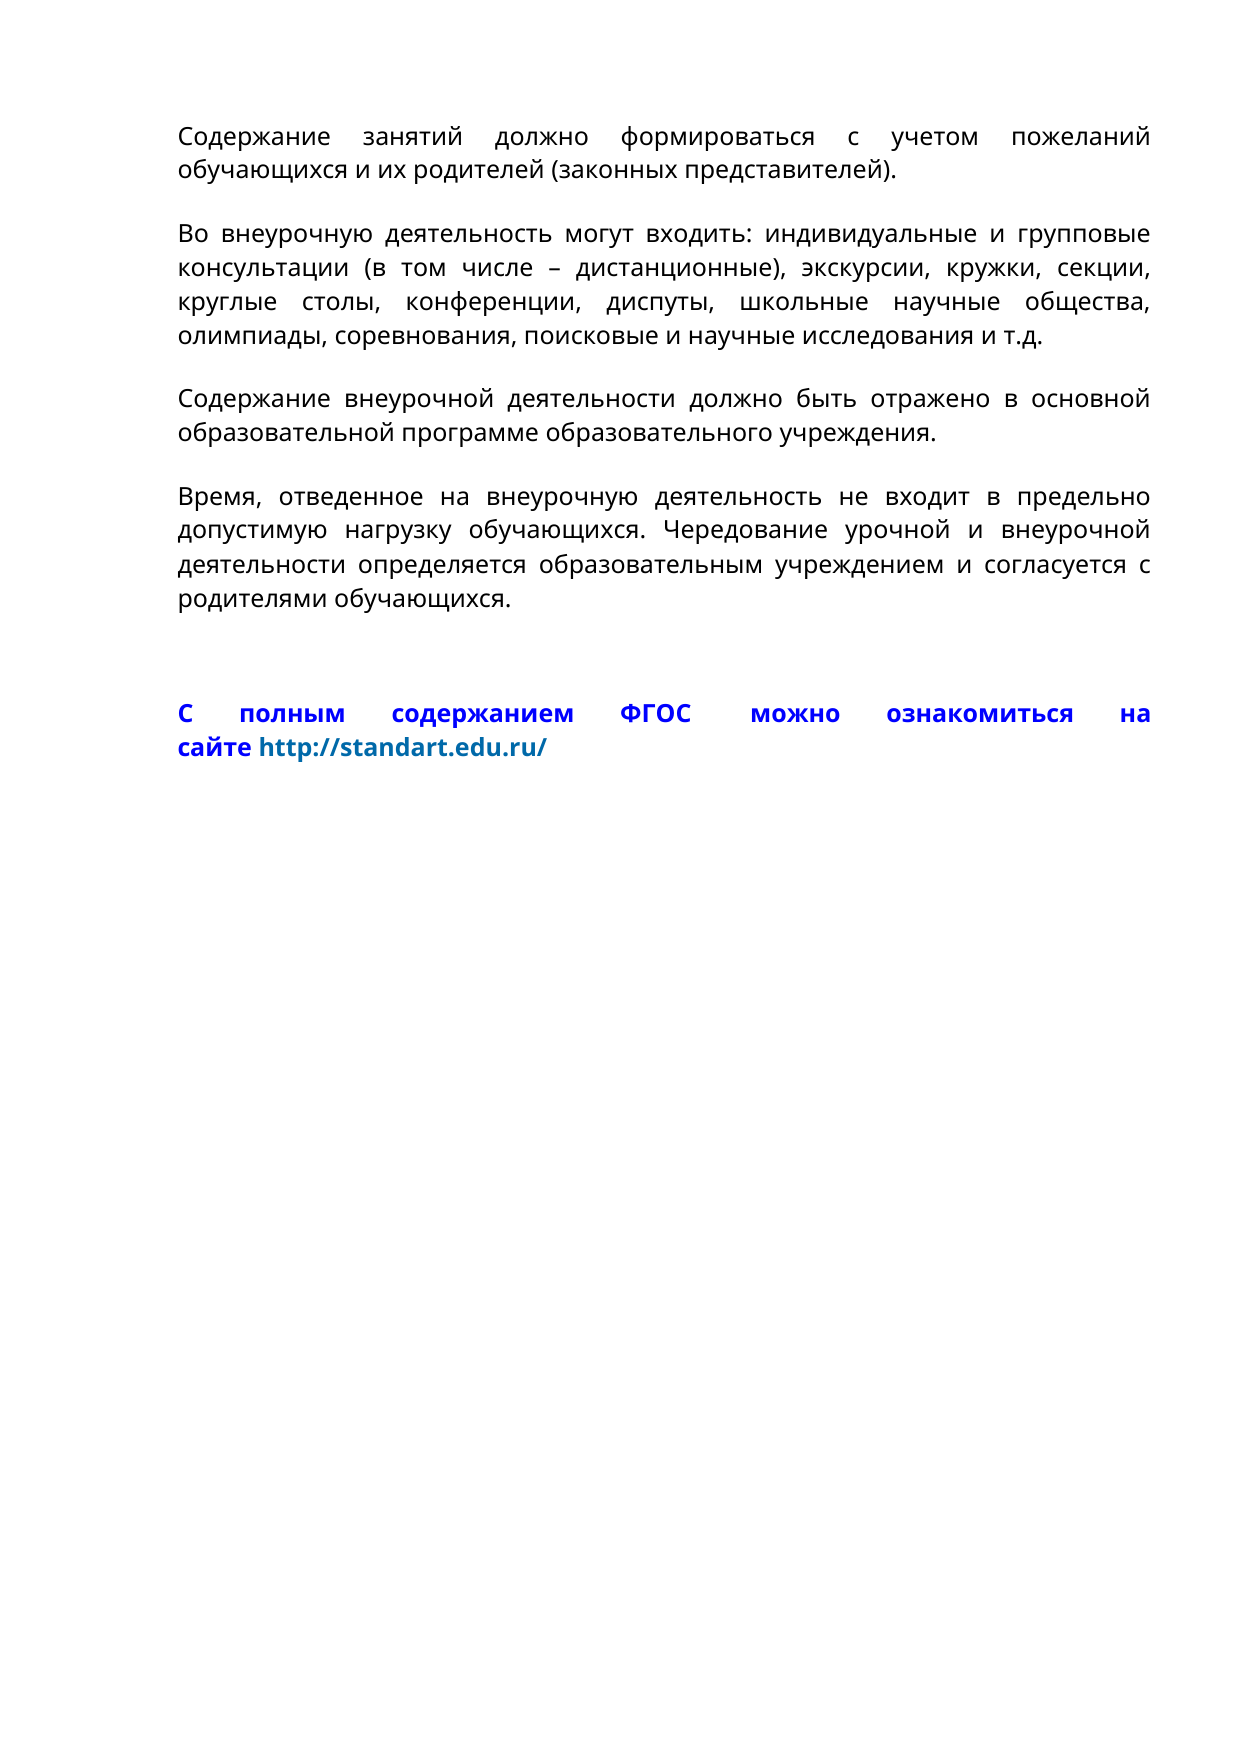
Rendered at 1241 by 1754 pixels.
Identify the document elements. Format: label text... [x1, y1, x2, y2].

text Время, отведенное на внеурочную деятельность не входит в предельно допустимую нагрузку обучающихся. Чередование урочной и внеурочной деятельности определяется образовательным учреждением и согласуется с родителями обучающихся. [177, 478, 1152, 614]
text С полным содержанием ФГОС можно ознакомиться на сайте http://standart.edu.ru/ [177, 695, 1152, 763]
text Во внеурочную деятельность могут входить: индивидуальные и групповые консультации (в том числе – дистанционные), экскурсии, кружки, секции, круглые столы, конференции, диспуты, школьные научные общества, олимпиады, соревнования, поисковые и научные исследования и т.д. [177, 215, 1152, 352]
text Содержание внеурочной деятельности должно быть отражено в основной образовательной программе образовательного учреждения. [177, 381, 1152, 449]
text Содержание занятий должно формироваться с учетом пожеланий обучающихся и их родителей (законных представителей). [177, 118, 1152, 186]
